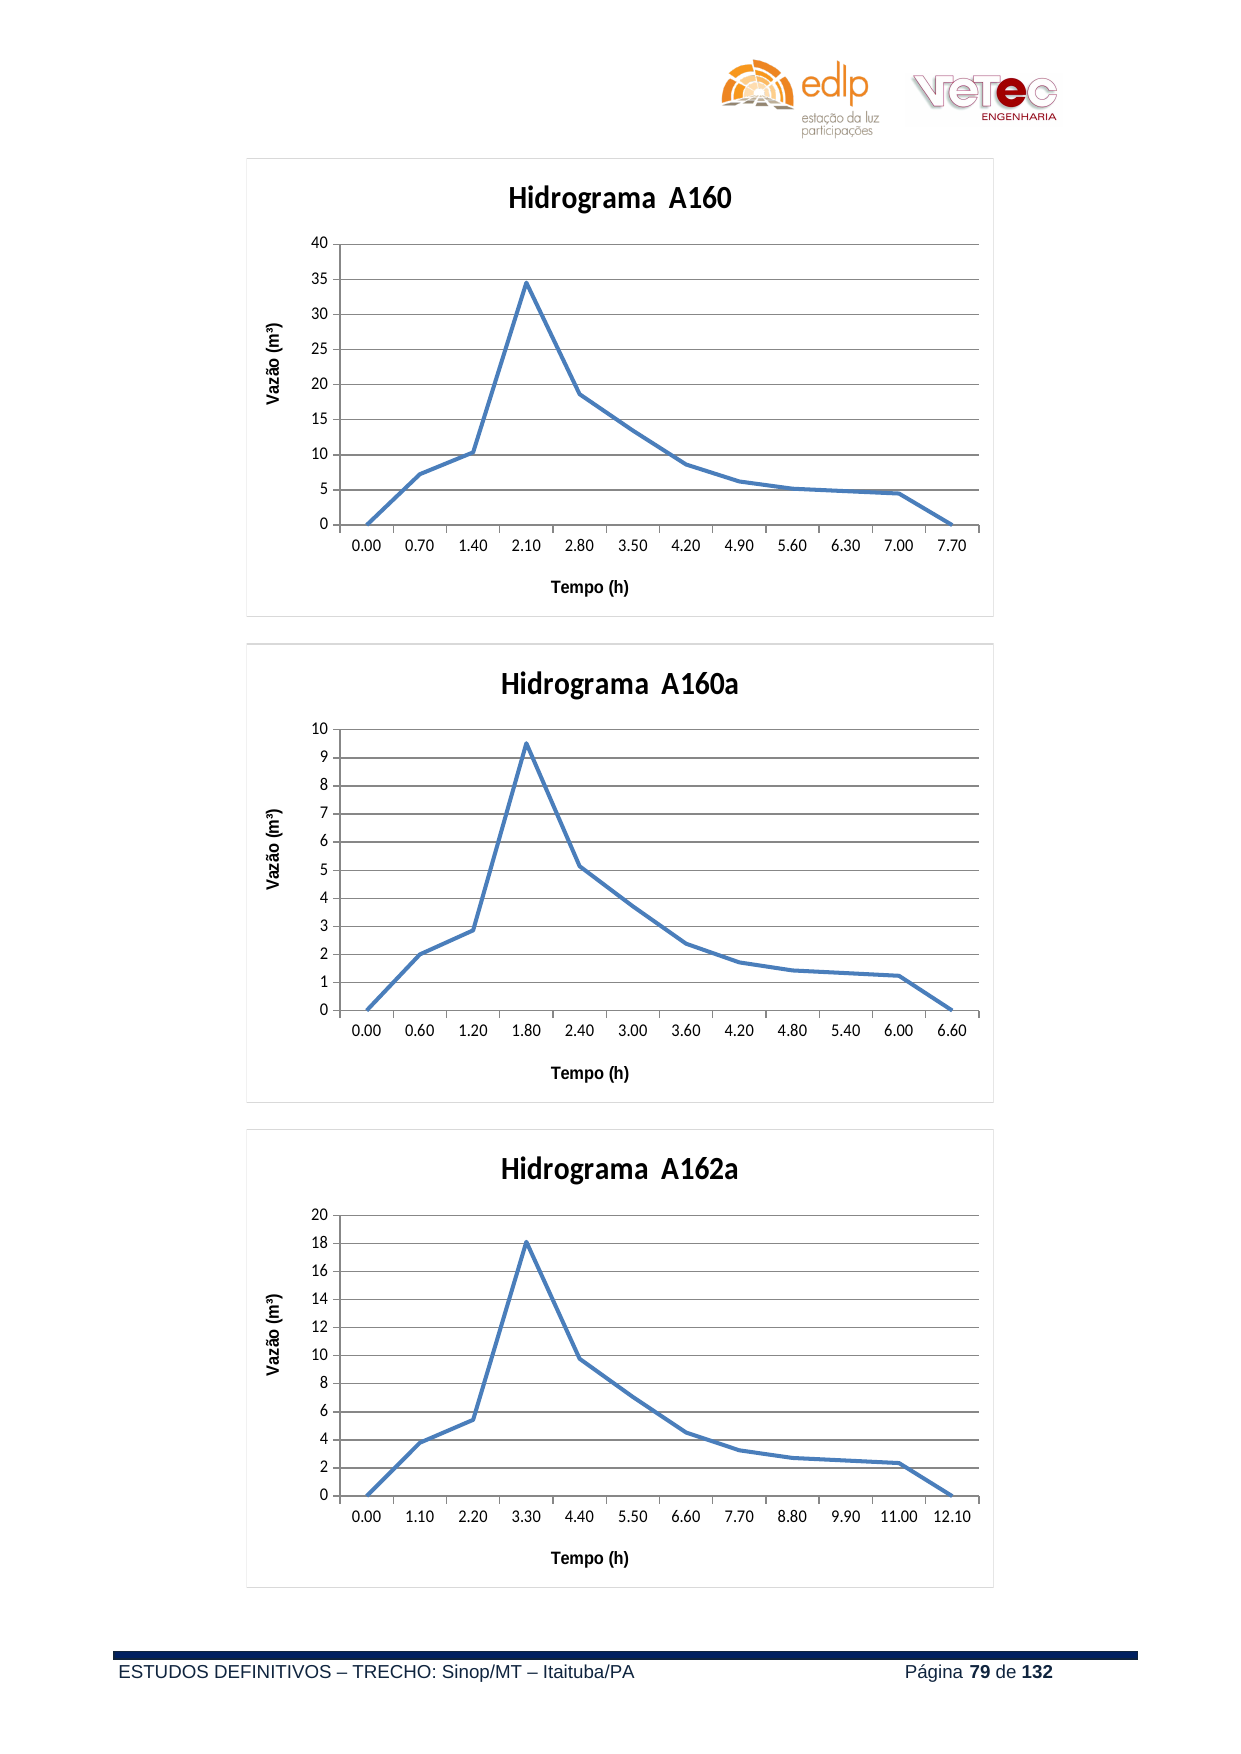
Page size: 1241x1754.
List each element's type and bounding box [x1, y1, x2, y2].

picture [700, 27, 893, 158]
picture [904, 73, 1064, 127]
